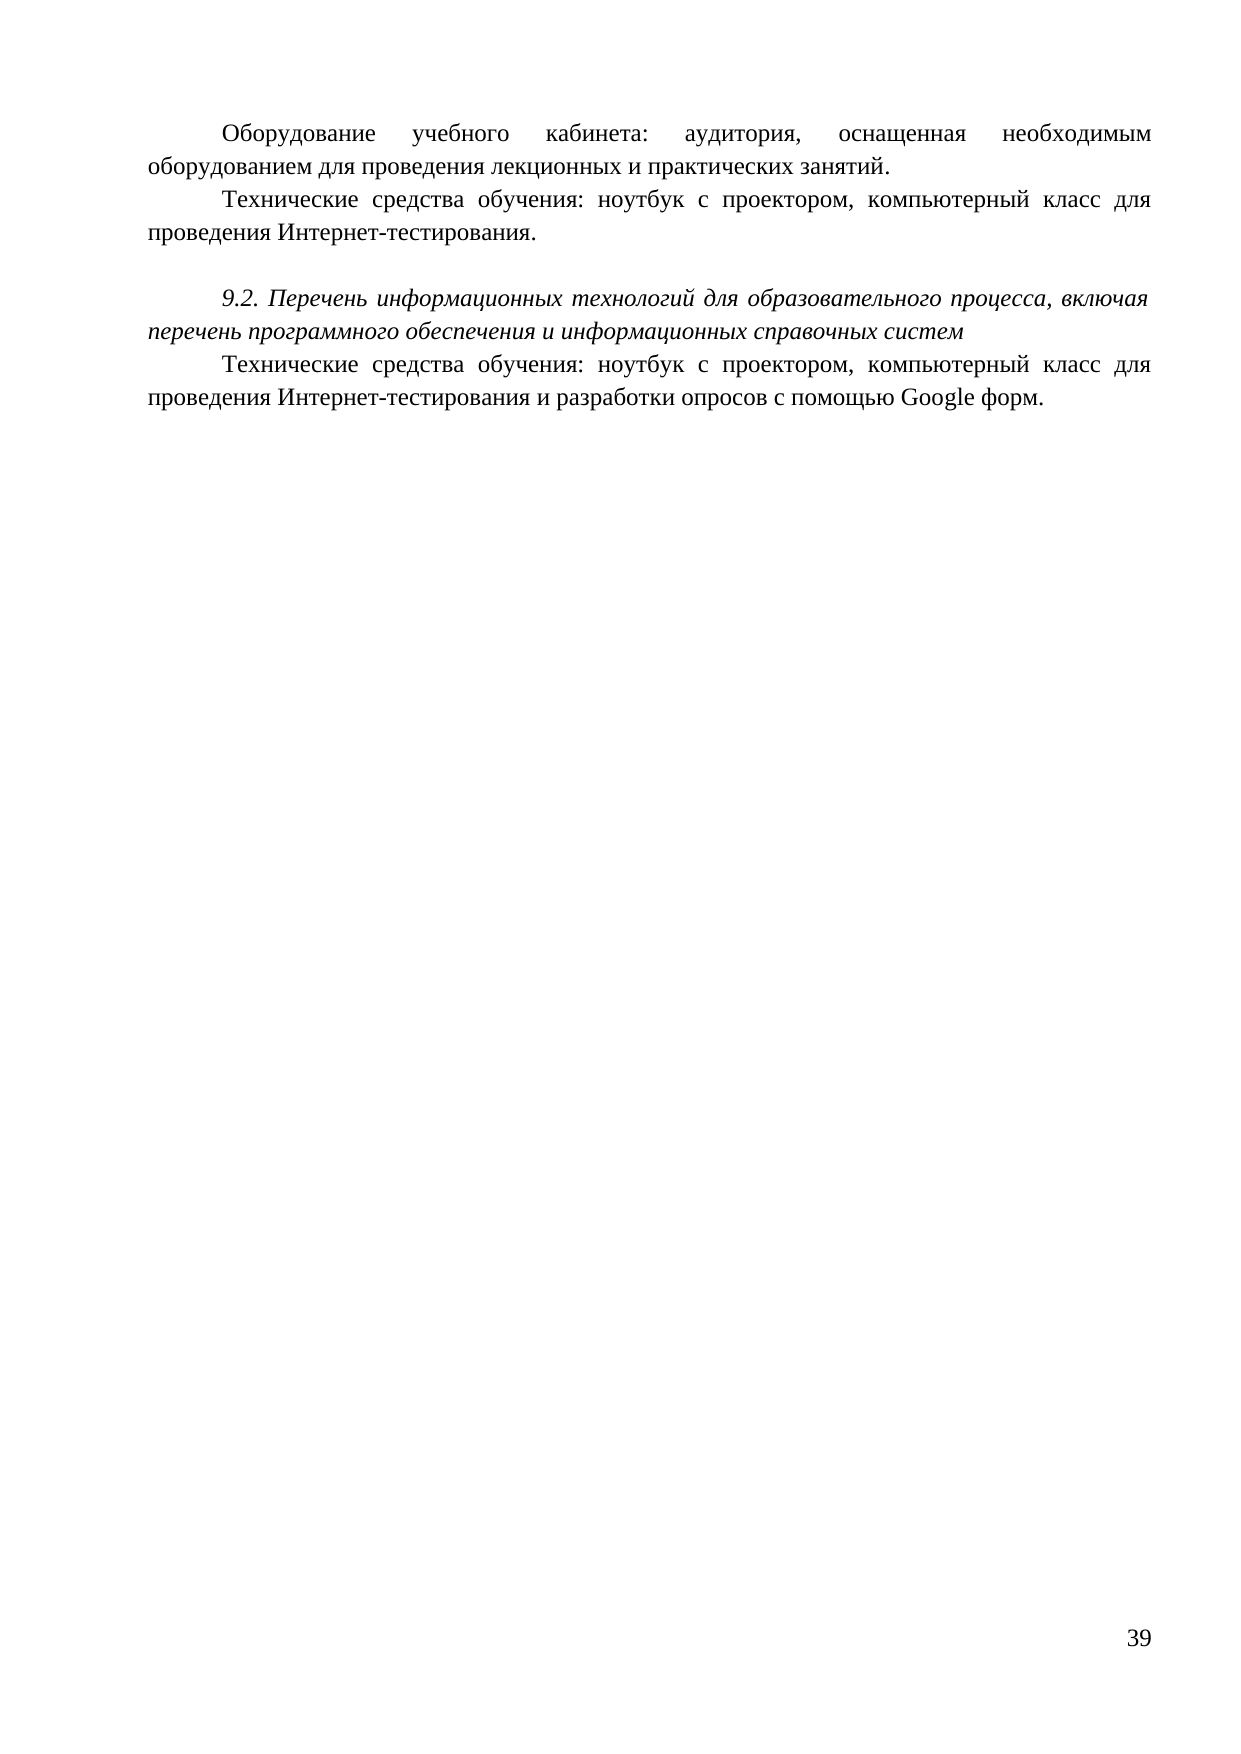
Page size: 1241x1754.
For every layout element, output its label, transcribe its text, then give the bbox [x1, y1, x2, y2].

text 9.2. Перечень информационных технологий для образовательного процесса, включая перечень программного обеспечения и информационных справочных систем [148, 283, 1152, 345]
text Технические средства обучения: ноутбук с проектором, компьютерный класс для проведения Интернет-тестирования. [148, 184, 1152, 246]
text Оборудование учебного кабинета: аудитория, оснащенная необходимым оборудованием для проведения лекционных и практических занятий. [148, 118, 1152, 180]
text Технические средства обучения: ноутбук с проектором, компьютерный класс для проведения Интернет-тестирования и разработки опросов с помощью Google форм. [148, 349, 1152, 411]
